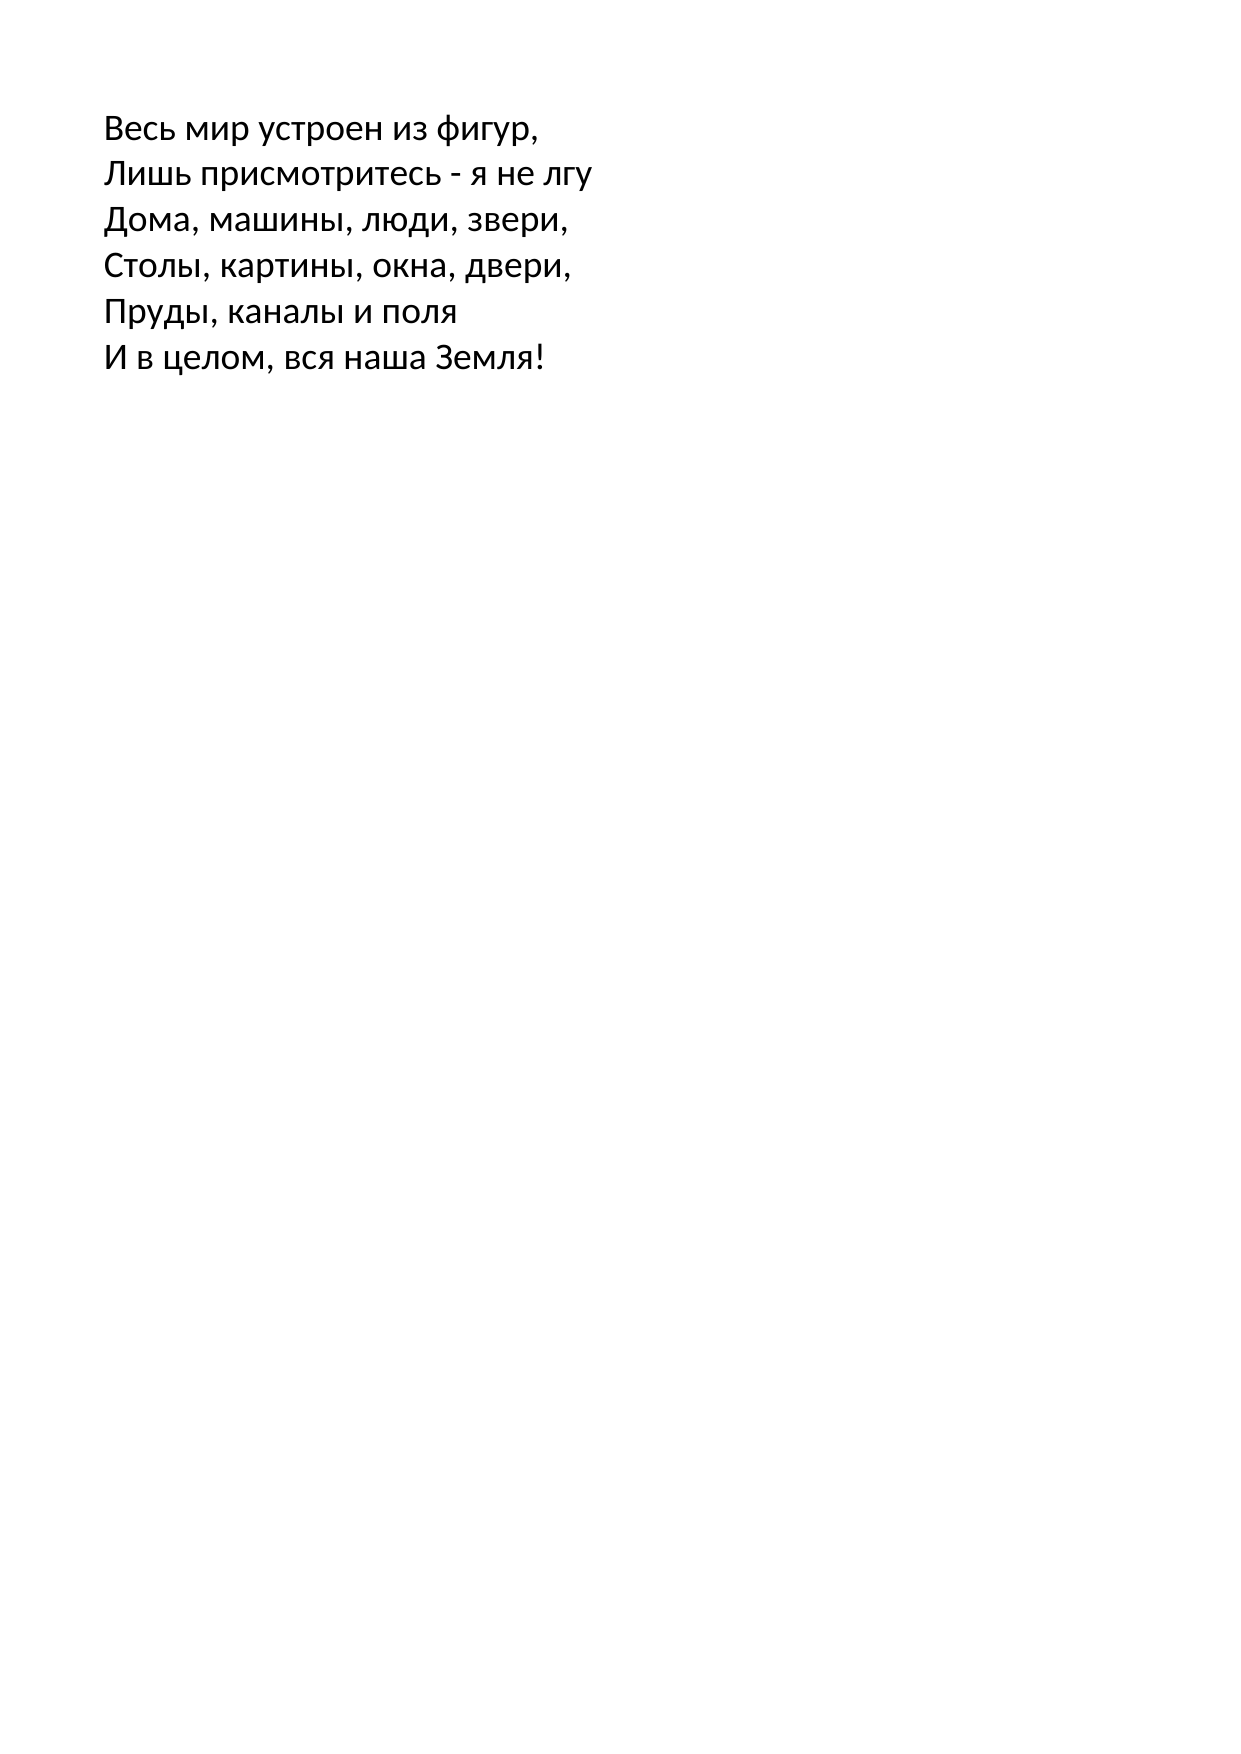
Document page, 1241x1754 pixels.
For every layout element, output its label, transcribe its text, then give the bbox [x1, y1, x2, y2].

text Весь мир устроен из фигур, Лишь присмотритесь - я не лгу Дома, машины, люди, звери, Столы, картины, окна, двери, Пруды, каналы и поля И в целом, вся наша Земля! [103, 103, 1152, 378]
